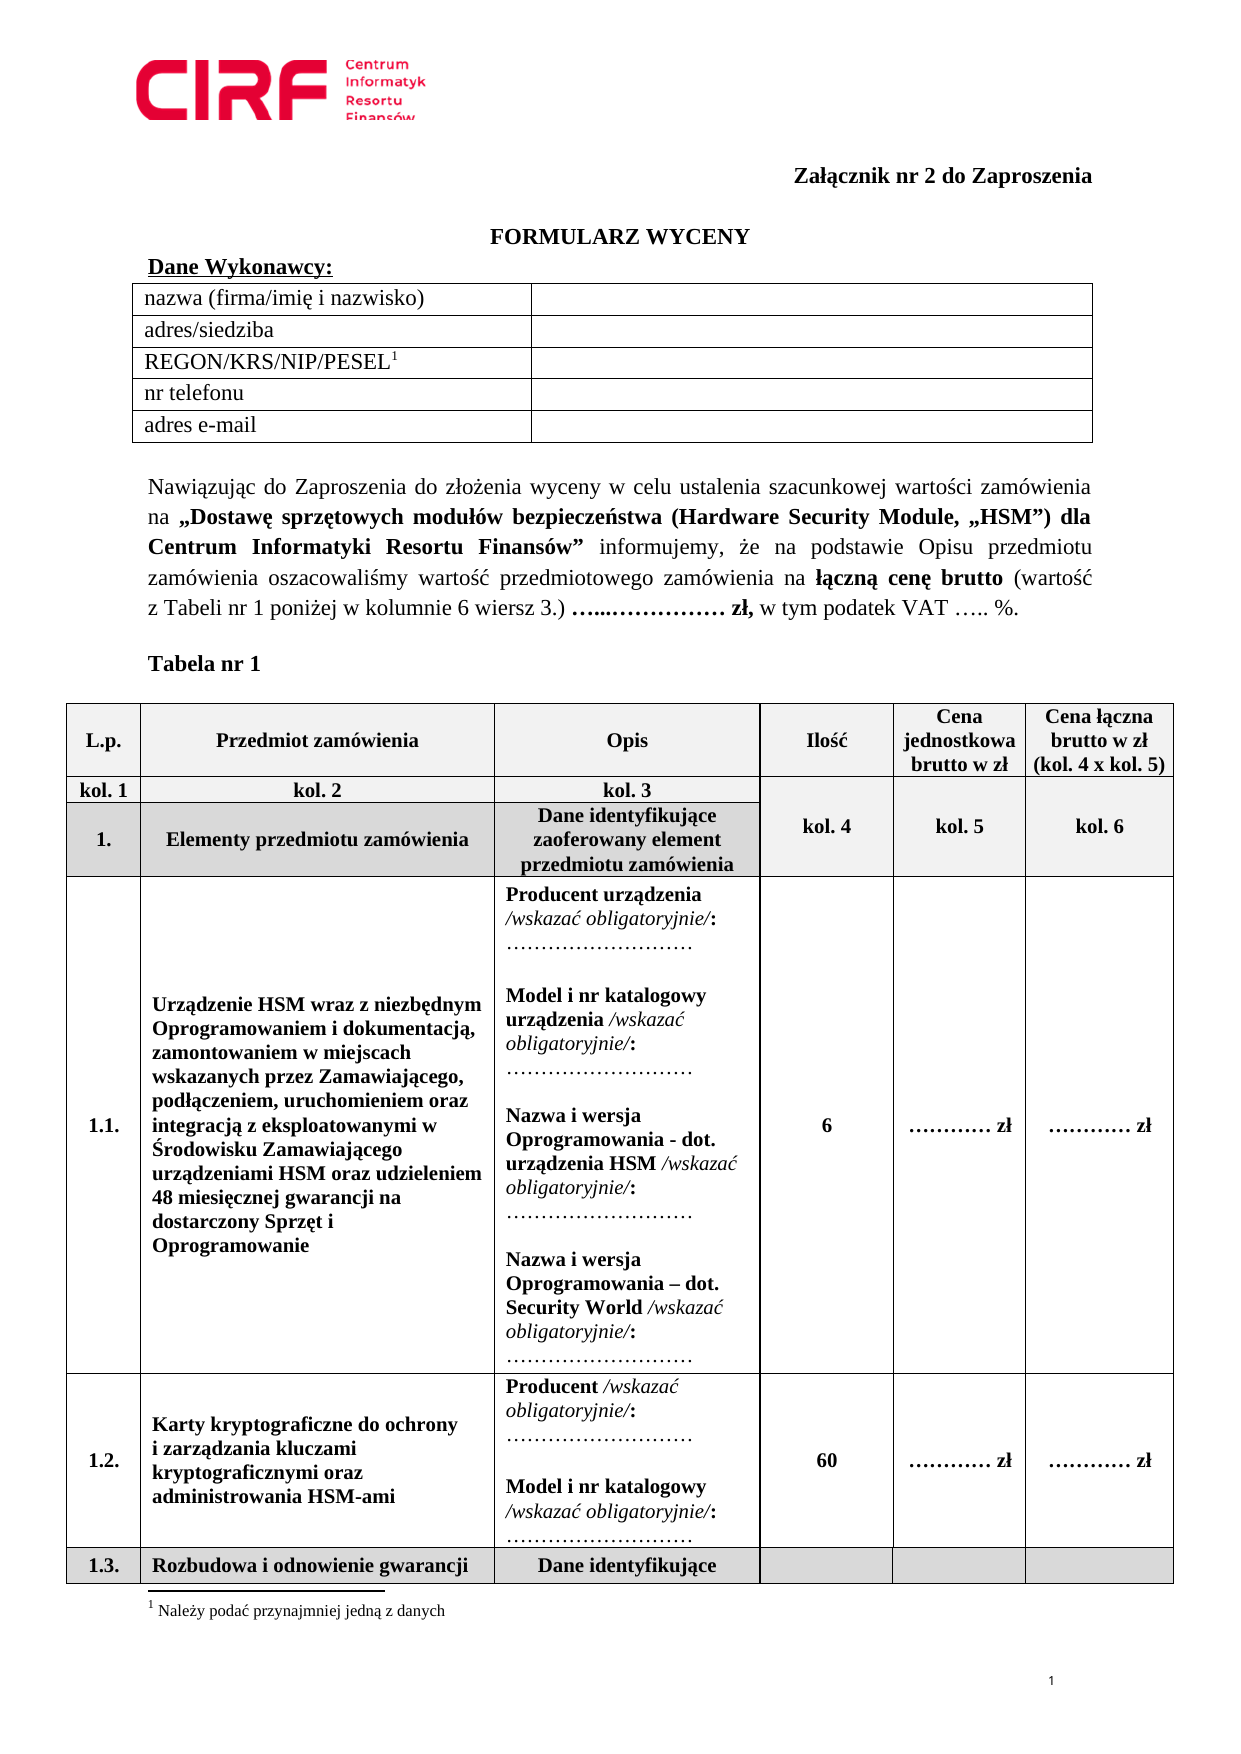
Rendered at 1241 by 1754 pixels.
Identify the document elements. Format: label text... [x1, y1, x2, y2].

table_header Przedmiot zamówienia [141, 704, 494, 776]
table_cell kol. 1 [67, 777, 140, 802]
table_cell kol. 2 [141, 777, 494, 802]
table_cell 1.3. [67, 1548, 140, 1583]
picture [135, 60, 426, 119]
table_cell Karty kryptograficzne do ochrony i zarządzania kluczami kryptograficznymi oraz administrowania HSM-ami [141, 1374, 494, 1547]
table_cell adres/siedziba [133, 316, 531, 347]
table_cell 1. [67, 803, 140, 876]
table_header Opis [495, 704, 759, 776]
text Tabela nr 1 [148, 650, 1092, 677]
table_cell [532, 348, 1092, 378]
table_cell [761, 1548, 892, 1583]
table_cell adres e-mail [133, 411, 531, 442]
text Nawiązując do Zaproszenia do złożenia wyceny w celu ustalenia szacunkowej wartości zamówienia na „Dostawę sprzętowych modułów bezpieczeństwa (Hardware Security Module, „HSM”) dla Centrum Informatyki Resortu Finansów” informujemy, że na podstawie Opisu przedmiotu zamówienia oszacowaliśmy wartość przedmiotowego zamówienia na łączną cenę brutto (wartość z Tabeli nr 1 poniżej w kolumnie 6 wiersz 3.) …...…………… zł, w tym podatek VAT ….. %. [148, 473, 1092, 620]
table_header Cena łączna brutto w zł (kol. 4 x kol. 5) [1026, 704, 1173, 776]
table_cell [1026, 1548, 1173, 1583]
table_header Ilość [761, 704, 893, 776]
table_cell REGON/KRS/NIP/PESEL [133, 348, 531, 378]
table_cell [532, 379, 1092, 410]
text Dane Wykonawcy: [148, 253, 1092, 279]
table_cell 6 [761, 877, 893, 1372]
table_cell [532, 316, 1092, 347]
table_header L.p. [67, 704, 140, 776]
table_cell 1.2. [67, 1374, 140, 1547]
table_cell 60 [761, 1374, 893, 1547]
table_cell Elementy przedmiotu zamówienia [141, 803, 494, 876]
table_cell ………… zł [894, 877, 1025, 1372]
table_cell kol. 4 [761, 777, 893, 876]
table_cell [495, 1548, 759, 1583]
table_cell nr telefonu [133, 379, 531, 410]
table_cell Producent /wskazać obligatoryjnie/: ……………………… Model i nr katalogowy /wskazać obligatoryjnie/: ……………………… [495, 1374, 759, 1547]
table_cell kol. 3 [495, 777, 759, 802]
table_cell Urządzenie HSM wraz z niezbędnym Oprogramowaniem i dokumentacją, zamontowaniem w miejscach wskazanych przez Zamawiającego, podłączeniem, uruchomieniem oraz integracją z eksploatowanymi w Środowisku Zamawiającego urządzeniami HSM oraz udzieleniem 48 miesięcznej gwarancji na dostarczony Sprzęt i Oprogramowanie [141, 877, 494, 1372]
table_cell 1.1. [67, 877, 140, 1372]
text FORMULARZ WYCENY [148, 223, 1092, 249]
table_cell ………… zł [894, 1374, 1025, 1547]
table_cell kol. 6 [1026, 777, 1173, 876]
table_header Cena jednostkowa brutto w zł [894, 704, 1025, 776]
table_cell ………… zł [1026, 877, 1173, 1372]
table_header [532, 284, 1092, 315]
text Załącznik nr 2 do Zaproszenia [148, 162, 1092, 189]
table_cell kol. 5 [894, 777, 1025, 876]
table_cell ………… zł [1026, 1374, 1173, 1547]
table_cell [893, 1548, 1025, 1583]
table_cell [532, 411, 1092, 442]
table_cell Dane identyfikujące zaoferowany element przedmiotu zamówienia [495, 803, 759, 876]
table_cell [141, 1548, 494, 1583]
table_cell Producent urządzenia /wskazać obligatoryjnie/: ……………………… Model i nr katalogowy urządzenia /wskazać obligatoryjnie/: ……………………… Nazwa i wersja Oprogramowania - dot. urządzenia HSM /wskazać obligatoryjnie/: ……………………… Nazwa i wersja Oprogramowania – dot. Security World /wskazać obligatoryjnie/: ……………………… [495, 877, 759, 1372]
table_header nazwa (firma/imię i nazwisko) [133, 284, 531, 315]
